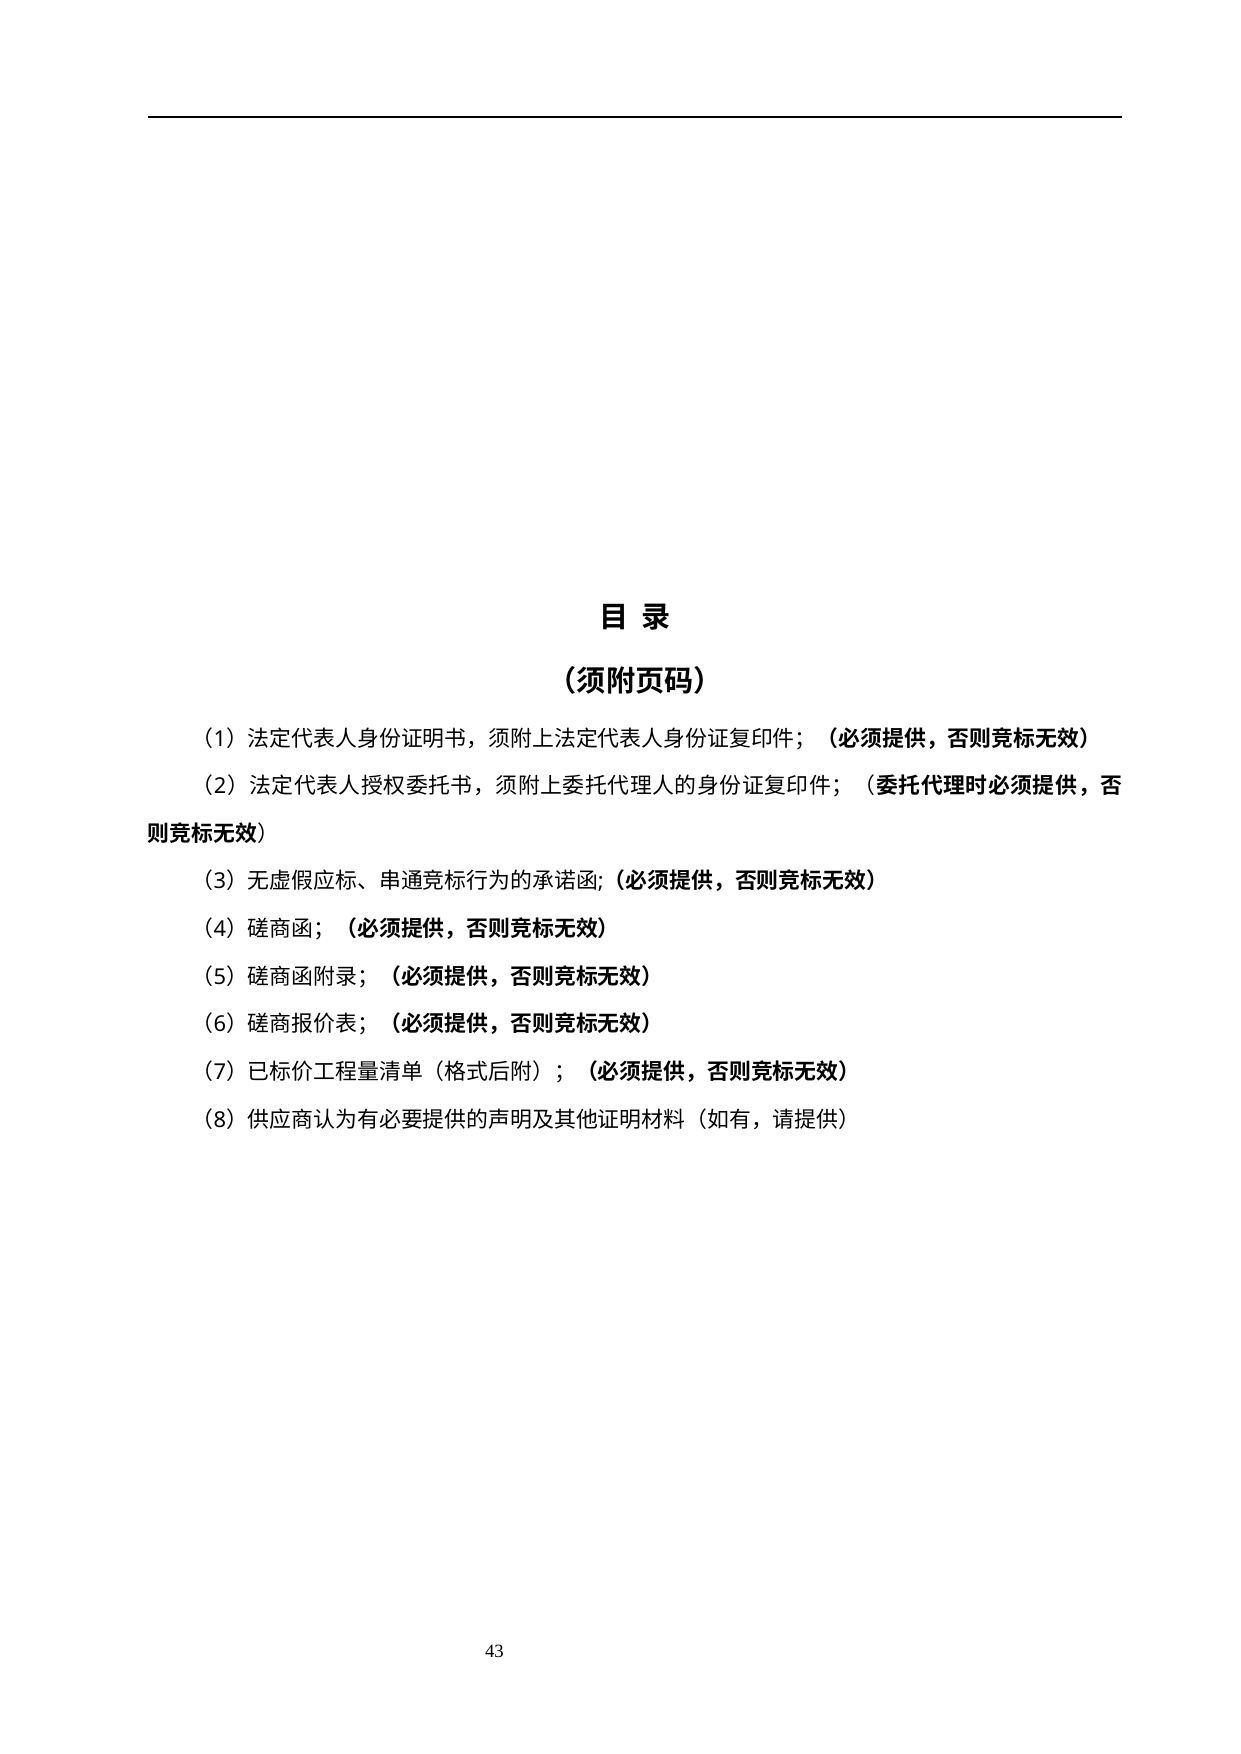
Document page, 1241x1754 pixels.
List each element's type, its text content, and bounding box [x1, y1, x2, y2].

text （5）磋商函附录；（必须提供，否则竞标无效） [148, 959, 1122, 991]
text 目 录 [148, 594, 1122, 636]
text （8）供应商认为有必要提供的声明及其他证明材料（如有，请提供） [148, 1102, 1122, 1133]
text （3）无虚假应标、串通竞标行为的承诺函;（必须提供，否则竞标无效） [148, 863, 1122, 895]
text （2）法定代表人授权委托书，须附上委托代理人的身份证复印件；（委托代理时必须提供，否则竞标无效） [148, 768, 1122, 848]
text （须附页码） [148, 657, 1122, 700]
text （6）磋商报价表；（必须提供，否则竞标无效） [148, 1006, 1122, 1038]
text （7）已标价工程量清单（格式后附）；（必须提供，否则竞标无效） [148, 1054, 1122, 1086]
text （4）磋商函；（必须提供，否则竞标无效） [148, 911, 1122, 943]
text （1）法定代表人身份证明书，须附上法定代表人身份证复印件；（必须提供，否则竞标无效） [148, 721, 1122, 753]
